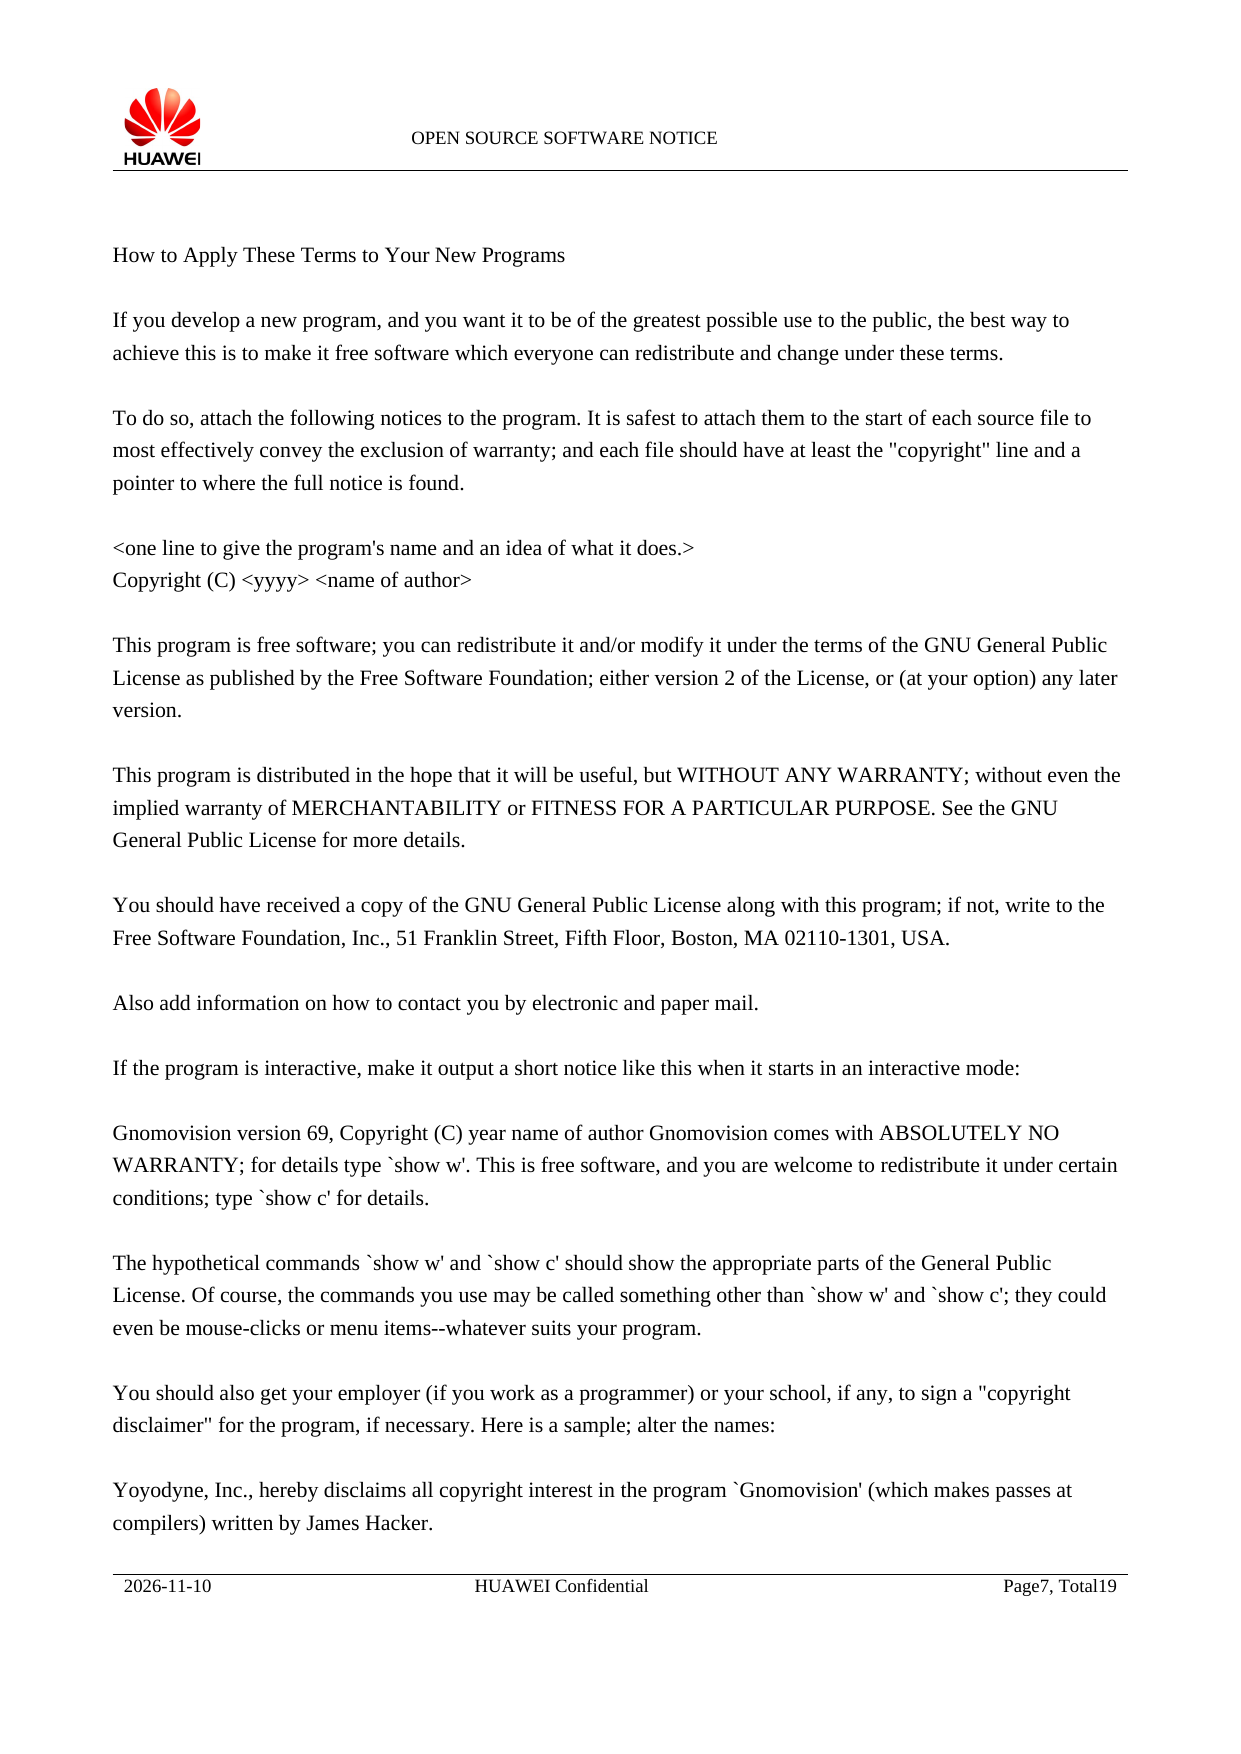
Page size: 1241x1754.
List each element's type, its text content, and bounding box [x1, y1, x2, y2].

picture [124, 88, 201, 165]
